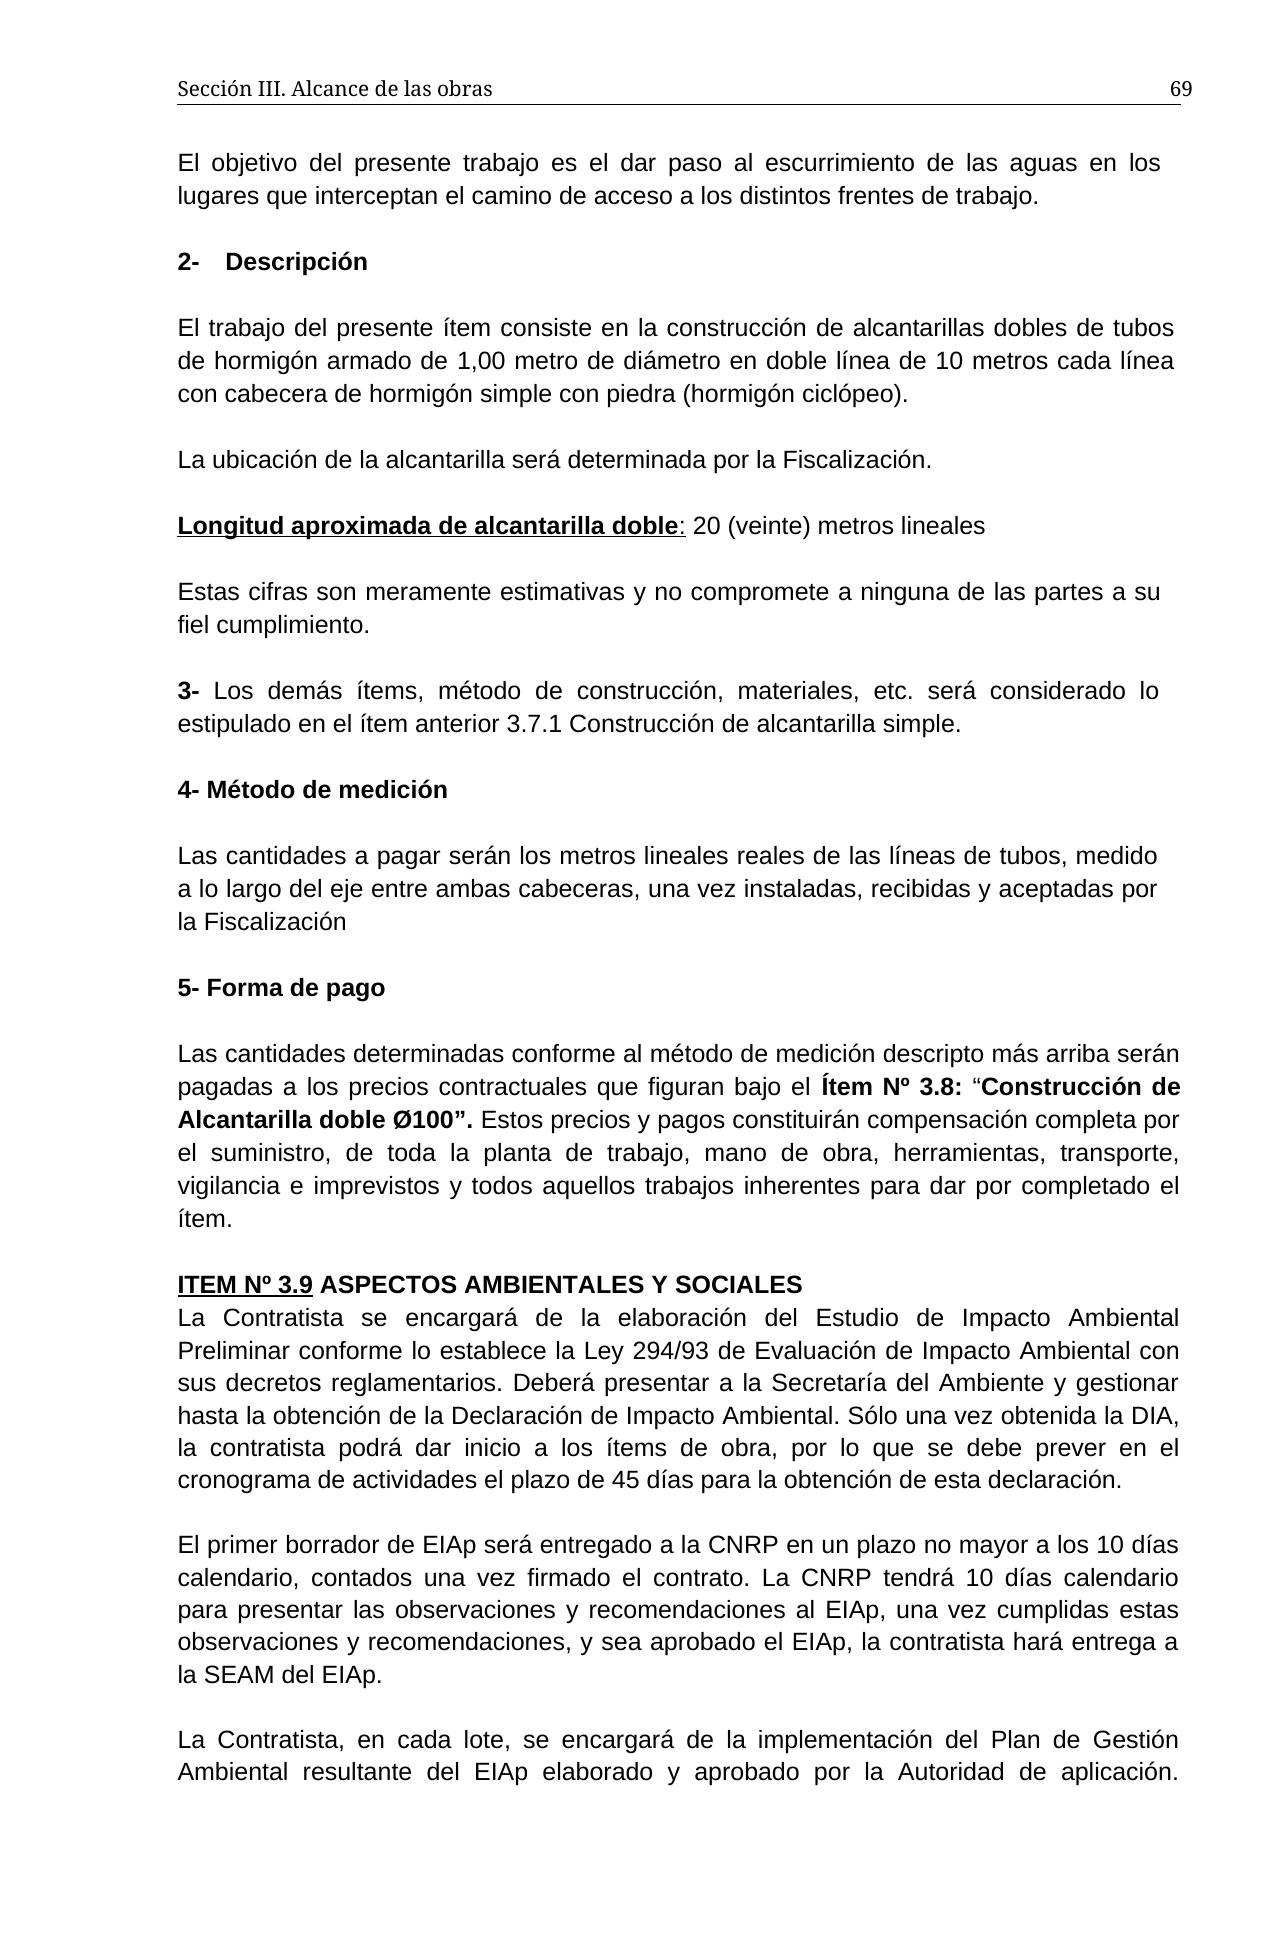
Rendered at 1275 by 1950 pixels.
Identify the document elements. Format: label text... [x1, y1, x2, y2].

text 5- Forma de pago [177, 973, 1181, 1002]
text La ubicación de la alcantarilla será determinada por la Fiscalización. [177, 445, 1181, 474]
text Estas cifras son meramente estimativas y no compromete a ninguna de las partes a su fiel cumplimiento. [177, 577, 1162, 639]
text El trabajo del presente ítem consiste en la construcción de alcantarillas dobles de tubos de hormigón armado de 1,00 metro de diámetro en doble línea de 10 metros cada línea con cabecera de hormigón simple con piedra (hormigón ciclópeo). [177, 313, 1177, 408]
text Las cantidades a pagar serán los metros lineales reales de las líneas de tubos, medido a lo largo del eje entre ambas cabeceras, una vez instaladas, recibidas y aceptadas por la Fiscalización [177, 841, 1160, 936]
text Las cantidades determinadas conforme al método de medición descripto más arriba serán pagadas a los precios contractuales que figuran bajo el Ítem Nº 3.8: “Construcción de Alcantarilla doble Ø100”. Estos precios y pagos constituirán compensación completa por el suministro, de toda la planta de trabajo, mano de obra, herramientas, transporte, vigilancia e imprevistos y todos aquellos trabajos inherentes para dar por completado el ítem. [177, 1039, 1181, 1233]
text 3- Los demás ítems, método de construcción, materiales, etc. será considerado lo estipulado en el ítem anterior 3.7.1 Construcción de alcantarilla simple. [177, 676, 1160, 738]
text El objetivo del presente trabajo es el dar paso al escurrimiento de las aguas en los lugares que interceptan el camino de acceso a los distintos frentes de trabajo. [177, 148, 1162, 209]
text 2- Descripción [177, 247, 1181, 276]
text Longitud aproximada de alcantarilla doble: 20 (veinte) metros lineales [177, 511, 1181, 540]
text 4- Método de medición [177, 775, 1181, 804]
